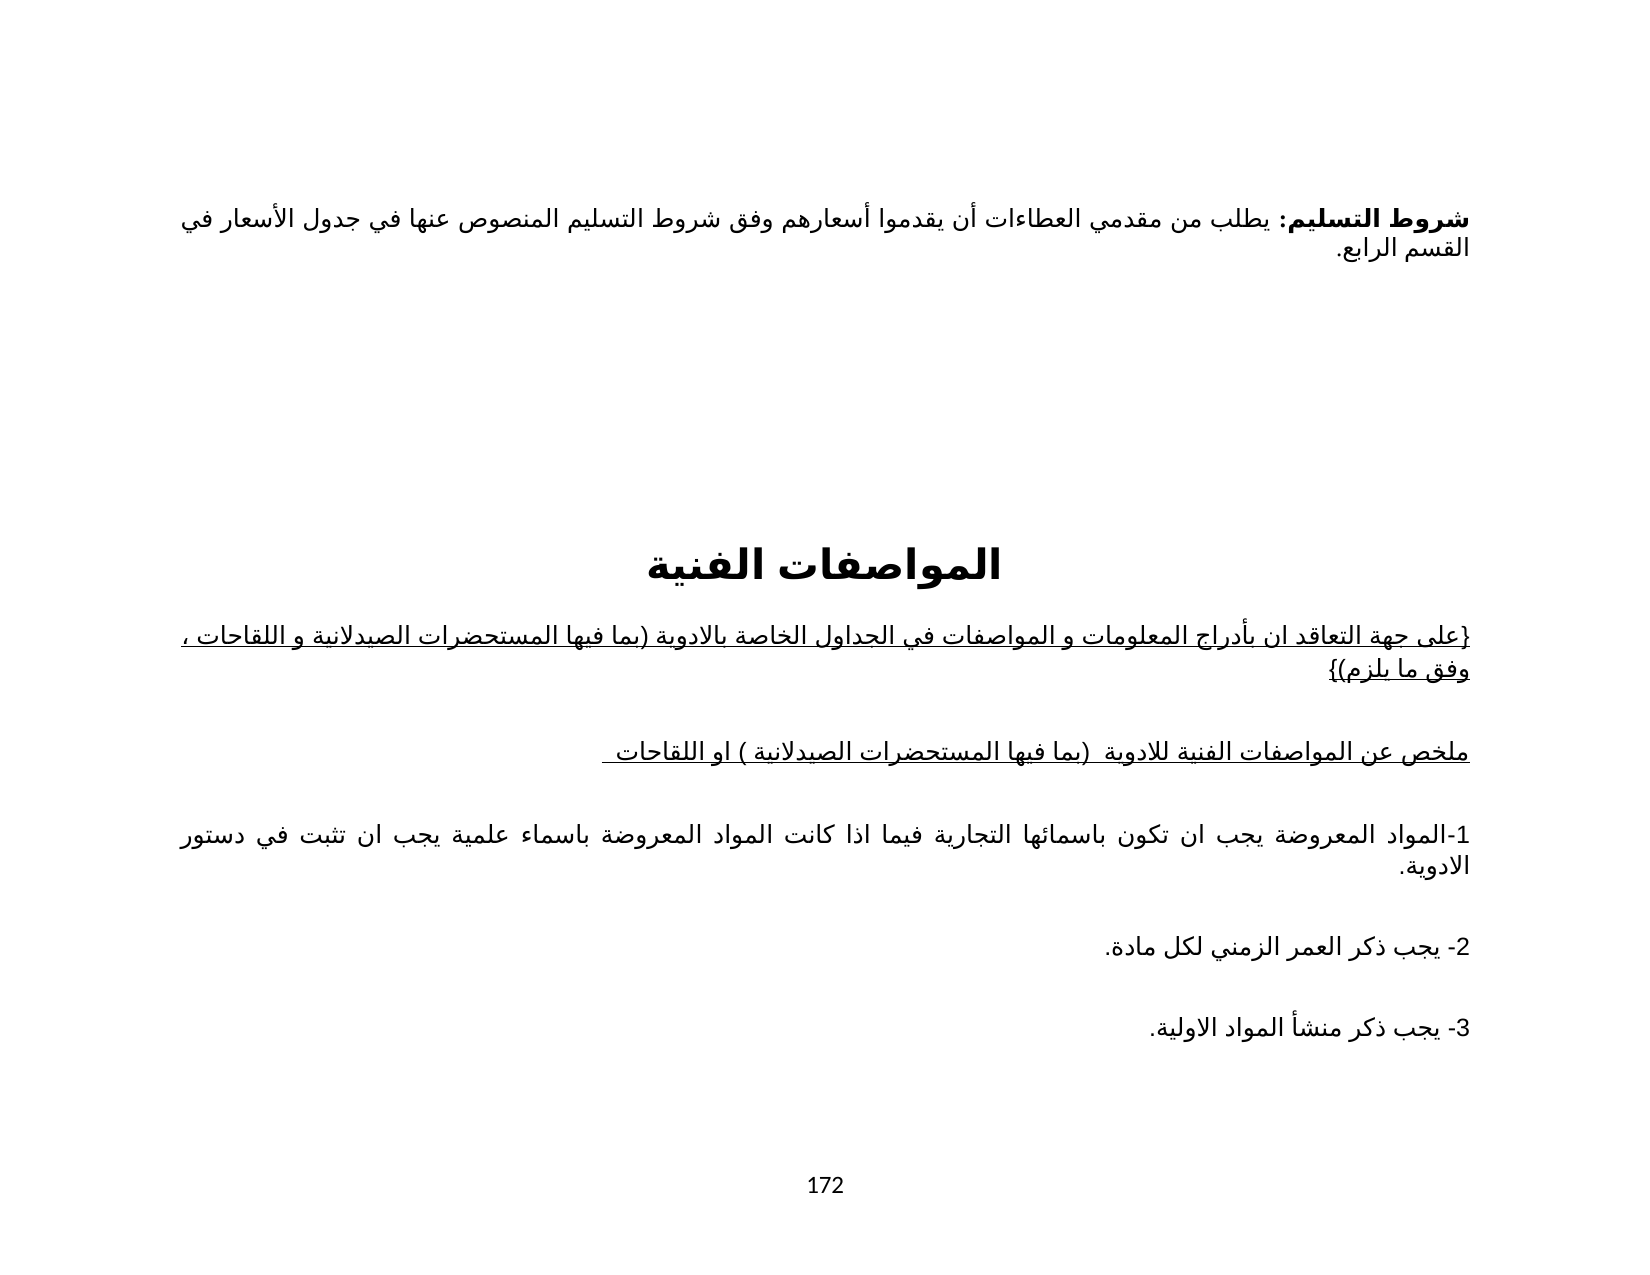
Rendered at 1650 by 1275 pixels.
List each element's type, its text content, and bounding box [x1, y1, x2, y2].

text المواصفات الفنية [180, 541, 1470, 588]
text {على جهة التعاقد ان بأدراج المعلومات و المواصفات في الجداول الخاصة بالادوية (بما فيها المستحضرات الصيدلانية و اللقاحات ، وفق ما يلزم)} [180, 621, 1470, 682]
text 1-المواد المعروضة يجب ان تكون باسمائها التجارية فيما اذا كانت المواد المعروضة باسماء علمية يجب ان تثبت في دستور الادوية. [180, 820, 1470, 879]
text ملخص عن المواصفات الفنية للادوية (بما فيها المستحضرات الصيدلانية ) او اللقاحات [180, 737, 1470, 766]
text شروط التسليم: يطلب من مقدمي العطاءات أن يقدموا أسعارهم وفق شروط التسليم المنصوص عنها في جدول الأسعار في القسم الرابع. [180, 204, 1470, 262]
text 3- يجب ذكر منشأ المواد الاولية. [180, 1013, 1470, 1042]
text 2- يجب ذكر العمر الزمني لكل مادة. [180, 932, 1470, 961]
